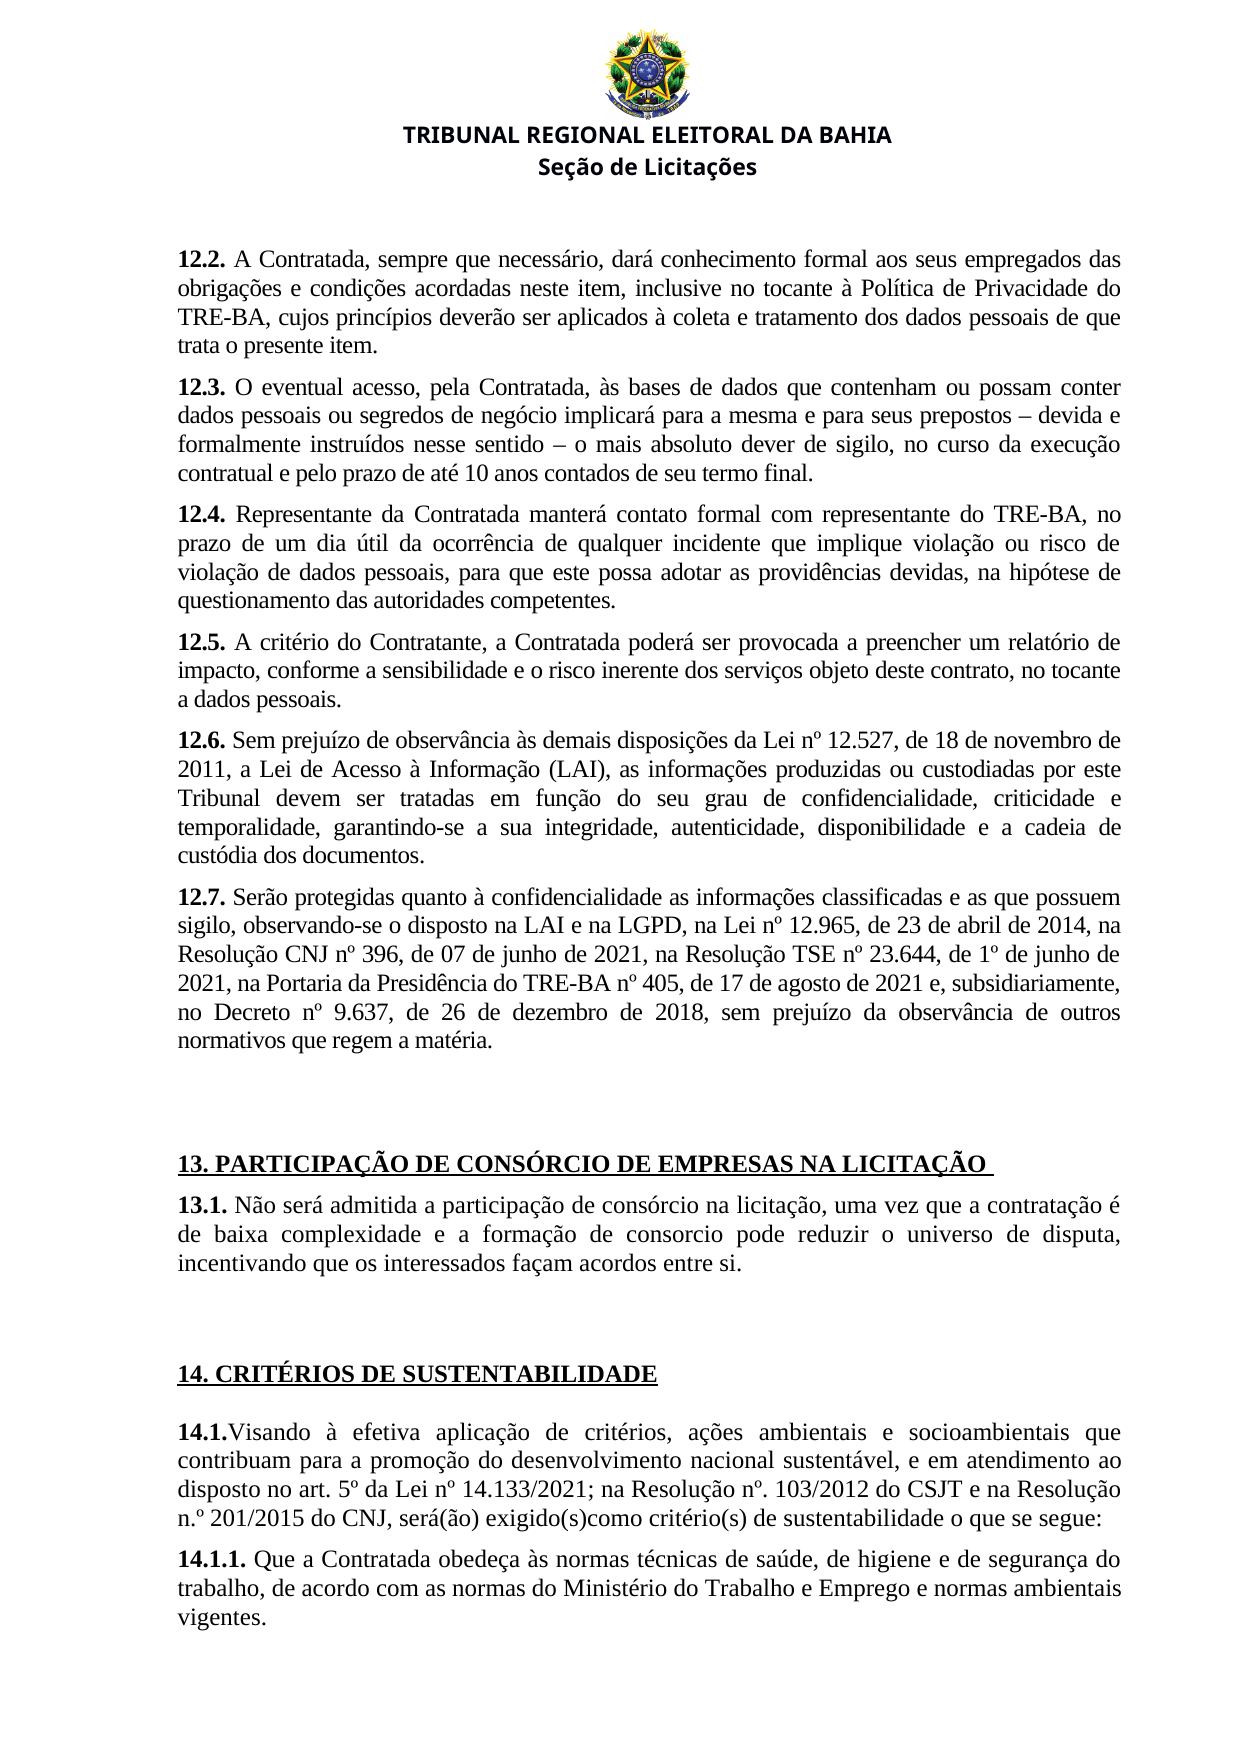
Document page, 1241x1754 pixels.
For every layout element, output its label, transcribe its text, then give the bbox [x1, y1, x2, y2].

text 12.2. A Contratada, sempre que necessário, dará conhecimento formal aos seus empregados das obrigações e condições acordadas neste item, inclusive no tocante à Política de Privacidade do TRE-BA, cujos princípios deverão ser aplicados à coleta e tratamento dos dados pessoais de que trata o presente item. [177, 244, 1122, 359]
text 14. CRITÉRIOS DE SUSTENTABILIDADE [177, 1359, 1122, 1388]
text 14.1.1. Que a Contratada obedeça às normas técnicas de saúde, de higiene e de segurança do trabalho, de acordo com as normas do Ministério do Trabalho e Emprego e normas ambientais vigentes. [177, 1544, 1122, 1631]
text 12.4. Representante da Contratada manterá contato formal com representante do TRE-BA, no prazo de um dia útil da ocorrência de qualquer incidente que implique violação ou risco de violação de dados pessoais, para que este possa adotar as providências devidas, na hipótese de questionamento das autoridades competentes. [177, 499, 1122, 614]
text 13. PARTICIPAÇÃO DE CONSÓRCIO DE EMPRESAS NA LICITAÇÃO [177, 1149, 1122, 1178]
text 12.6. Sem prejuízo de observância às demais disposições da Lei nº 12.527, de 18 de novembro de 2011, a Lei de Acesso à Informação (LAI), as informações produzidas ou custodiadas por este Tribunal devem ser tratadas em função do seu grau de confidencialidade, criticidade e temporalidade, garantindo-se a sua integridade, autenticidade, disponibilidade e a cadeia de custódia dos documentos. [177, 726, 1122, 869]
text 12.3. O eventual acesso, pela Contratada, às bases de dados que contenham ou possam conter dados pessoais ou segredos de negócio implicará para a mesma e para seus prepostos – devida e formalmente instruídos nesse sentido – o mais absoluto dever de sigilo, no curso da execução contratual e pelo prazo de até 10 anos contados de seu termo final. [177, 372, 1122, 487]
text 12.5. A critério do Contratante, a Contratada poderá ser provocada a preencher um relatório de impacto, conforme a sensibilidade e o risco inerente dos serviços objeto deste contrato, no tocante a dados pessoais. [177, 627, 1122, 713]
text 13.1. Não será admitida a participação de consórcio na licitação, uma vez que a contratação é de baixa complexidade e a formação de consorcio pode reduzir o universo de disputa, incentivando que os interessados façam acordos entre si. [177, 1191, 1122, 1277]
text 14.1.Visando à efetiva aplicação de critérios, ações ambientais e socioambientais que contribuam para a promoção do desenvolvimento nacional sustentável, e em atendimento ao disposto no art. 5º da Lei nº 14.133/2021; na Resolução nº. 103/2012 do CSJT e na Resolução n.º 201/2015 do CNJ, será(ão) exigido(s)como critério(s) de sustentabilidade o que se segue: [177, 1417, 1122, 1532]
text 12.7. Serão protegidas quanto à confidencialidade as informações classificadas e as que possuem sigilo, observando-se o disposto na LAI e na LGPD, na Lei nº 12.965, de 23 de abril de 2014, na Resolução CNJ nº 396, de 07 de junho de 2021, na Resolução TSE nº 23.644, de 1º de junho de 2021, na Portaria da Presidência do TRE-BA nº 405, de 17 de agosto de 2021 e, subsidiariamente, no Decreto nº 9.637, de 26 de dezembro de 2018, sem prejuízo da observância de outros normativos que regem a matéria. [177, 882, 1122, 1054]
